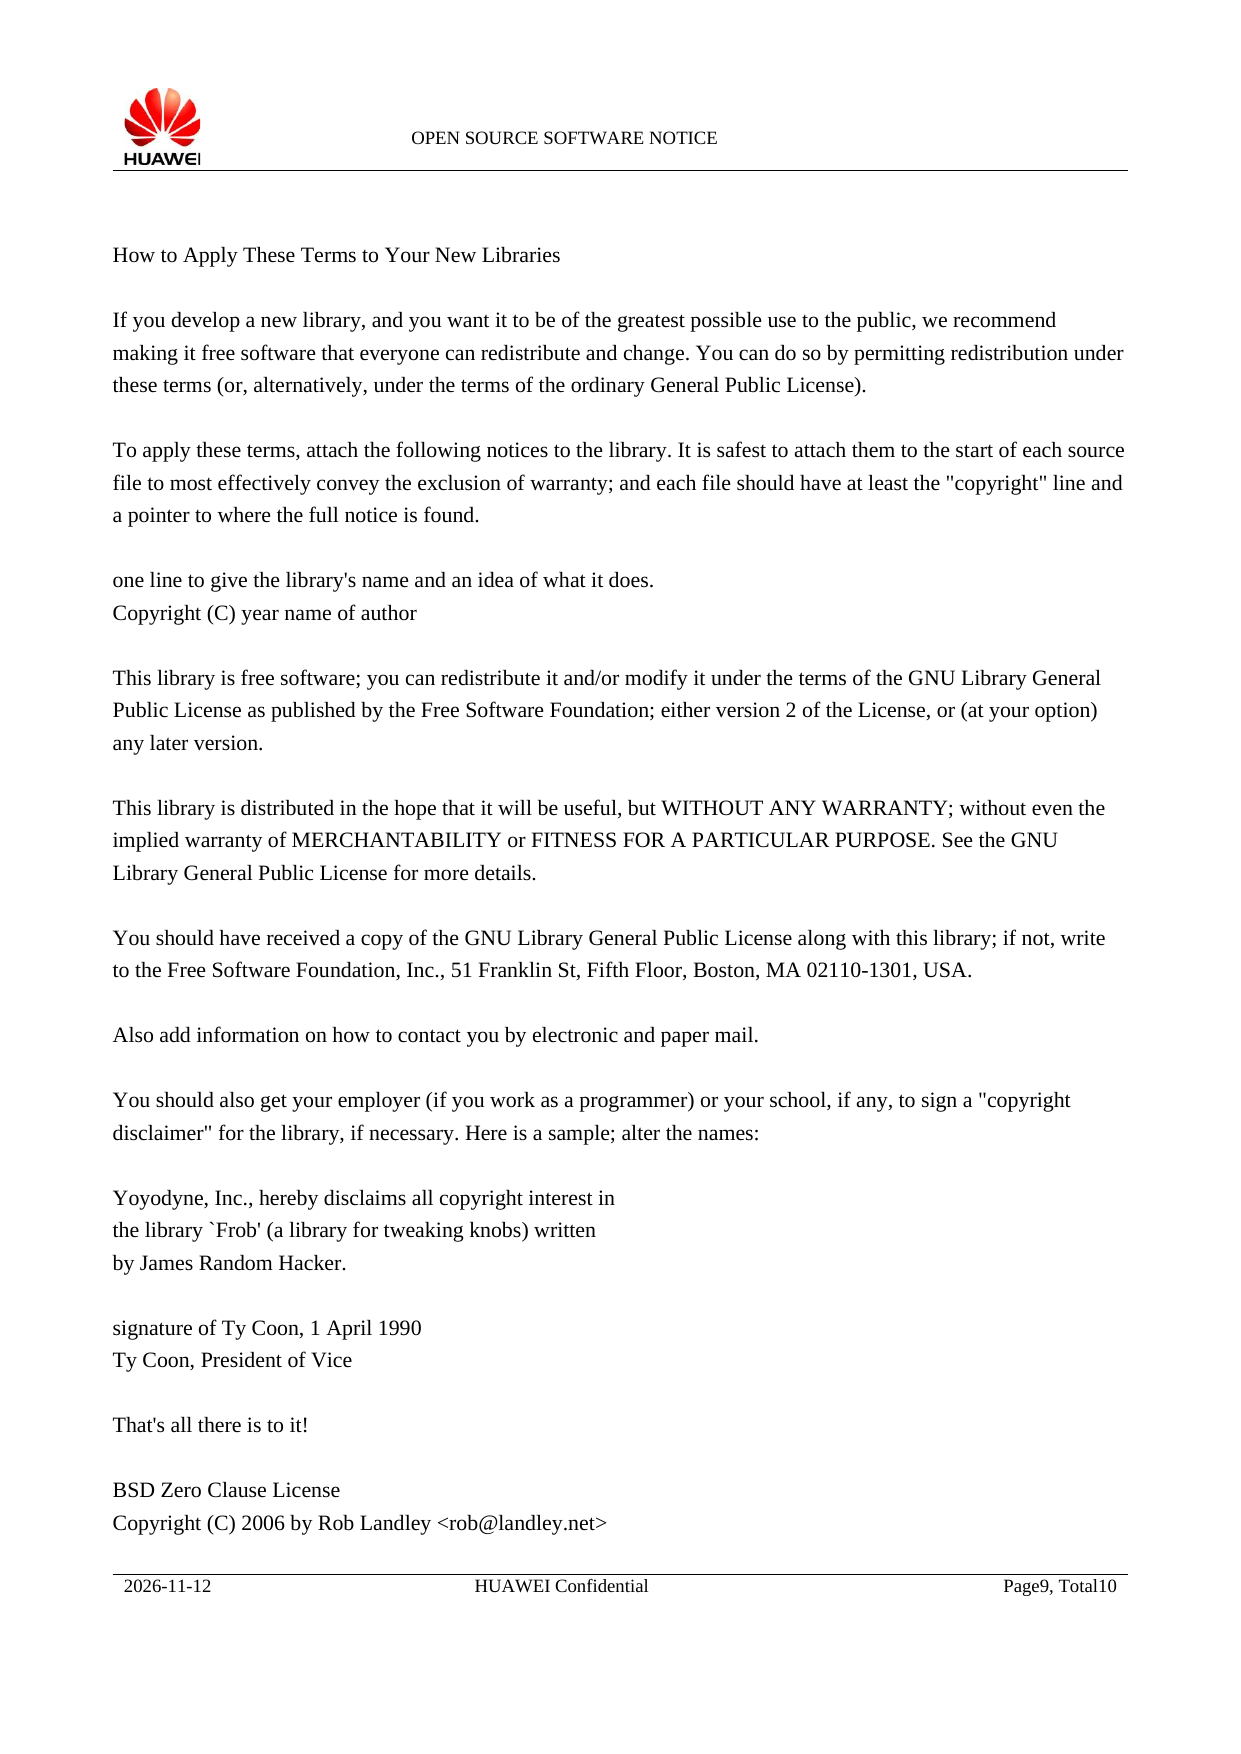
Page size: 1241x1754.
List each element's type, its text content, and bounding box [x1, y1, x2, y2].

picture [124, 88, 201, 165]
